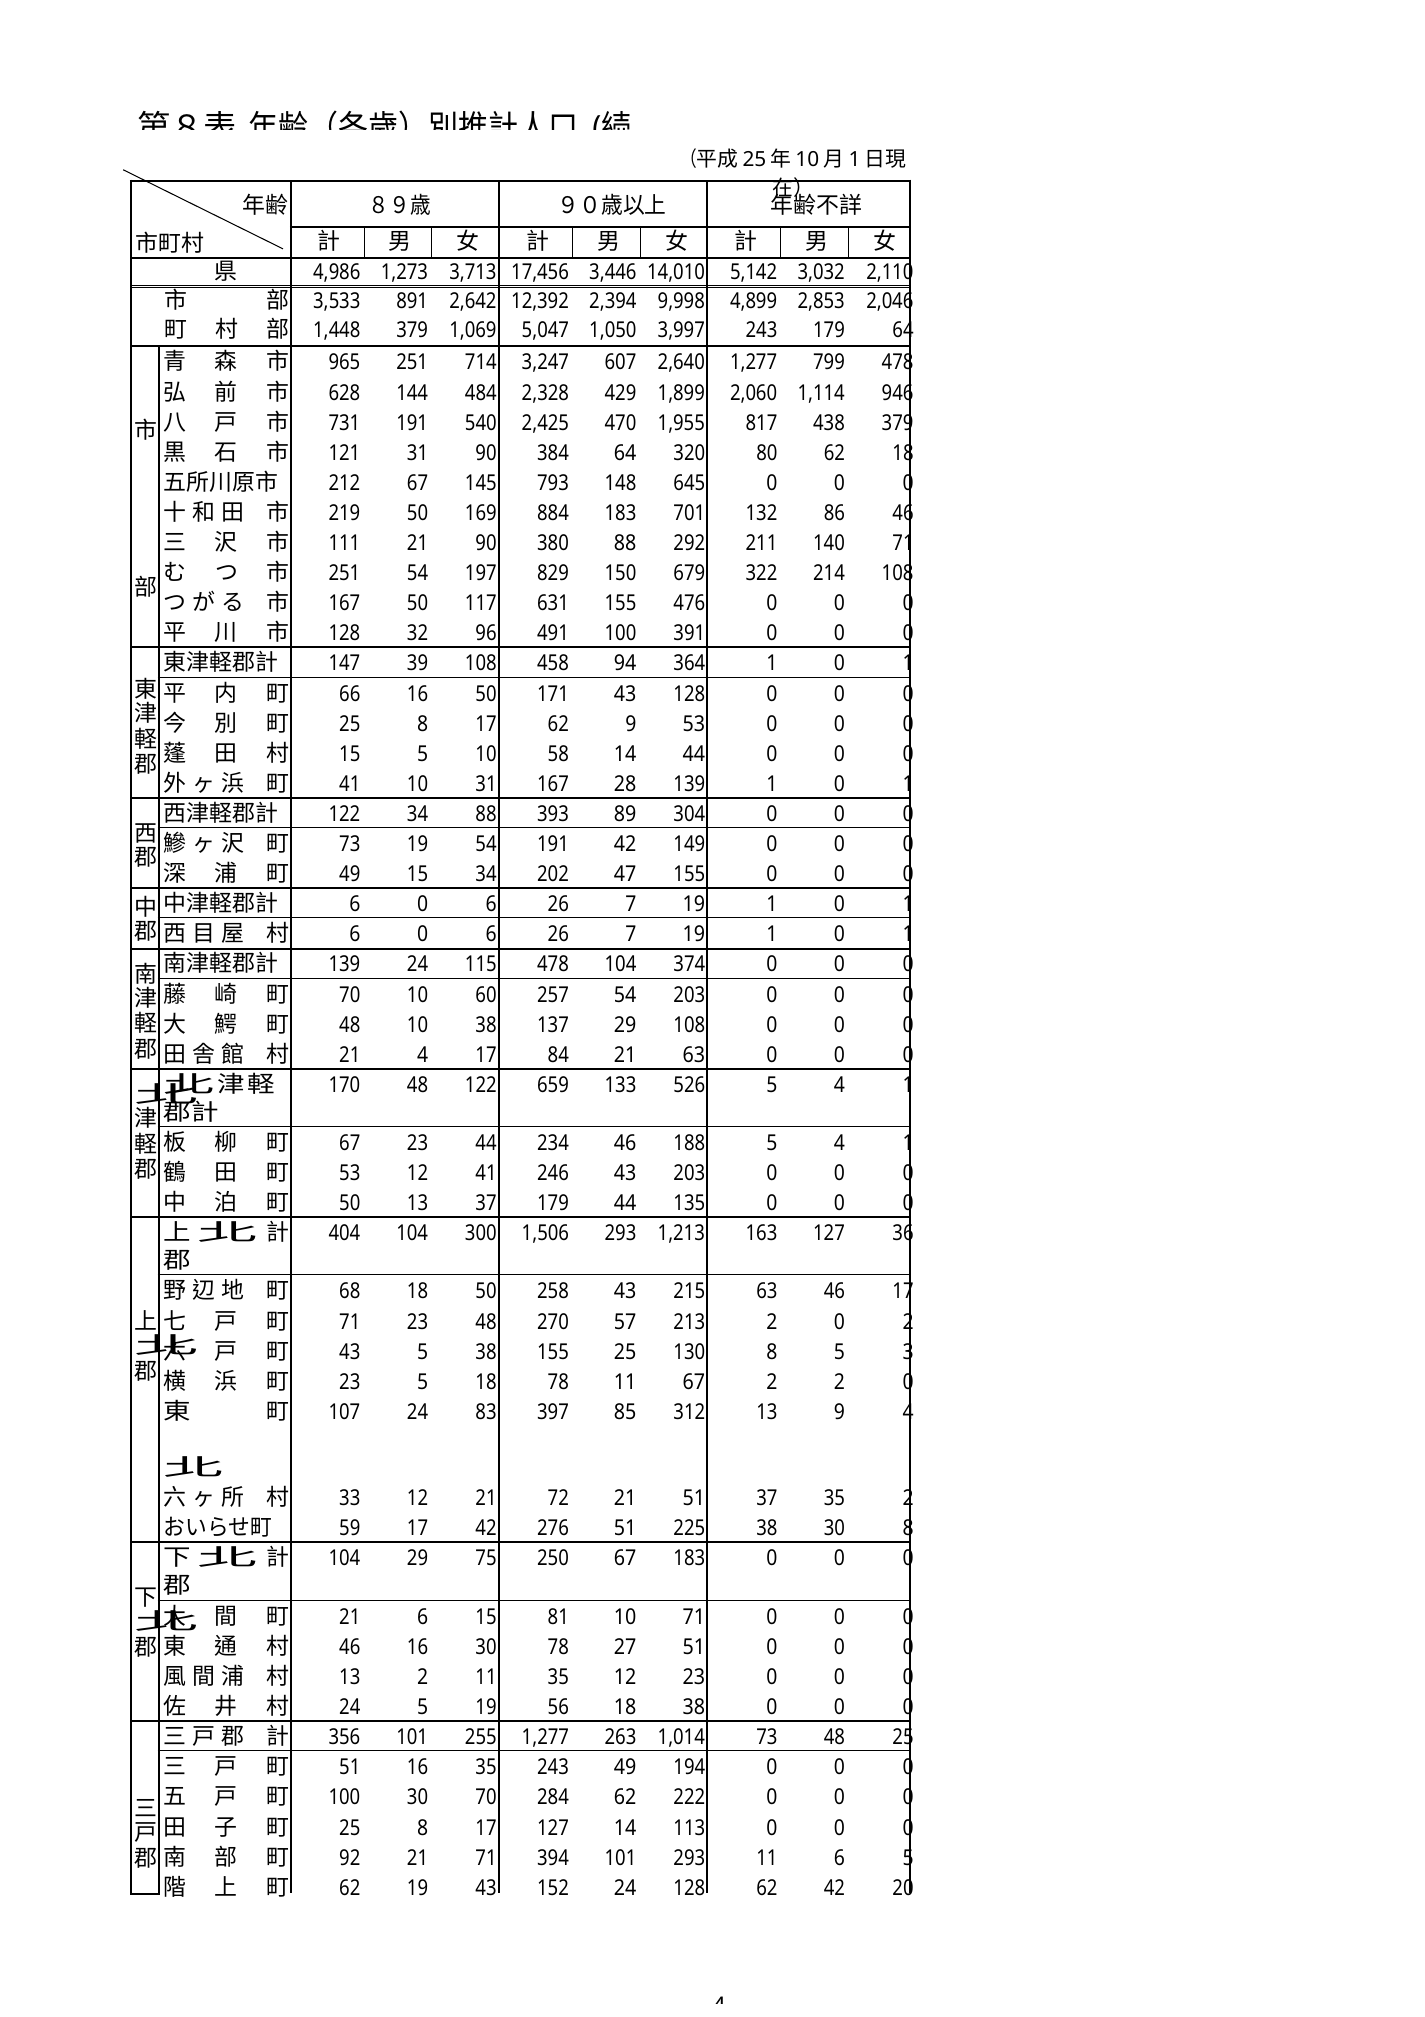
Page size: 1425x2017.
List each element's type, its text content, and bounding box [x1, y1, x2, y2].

text （平成25年10月1日現在） [671, 144, 915, 201]
